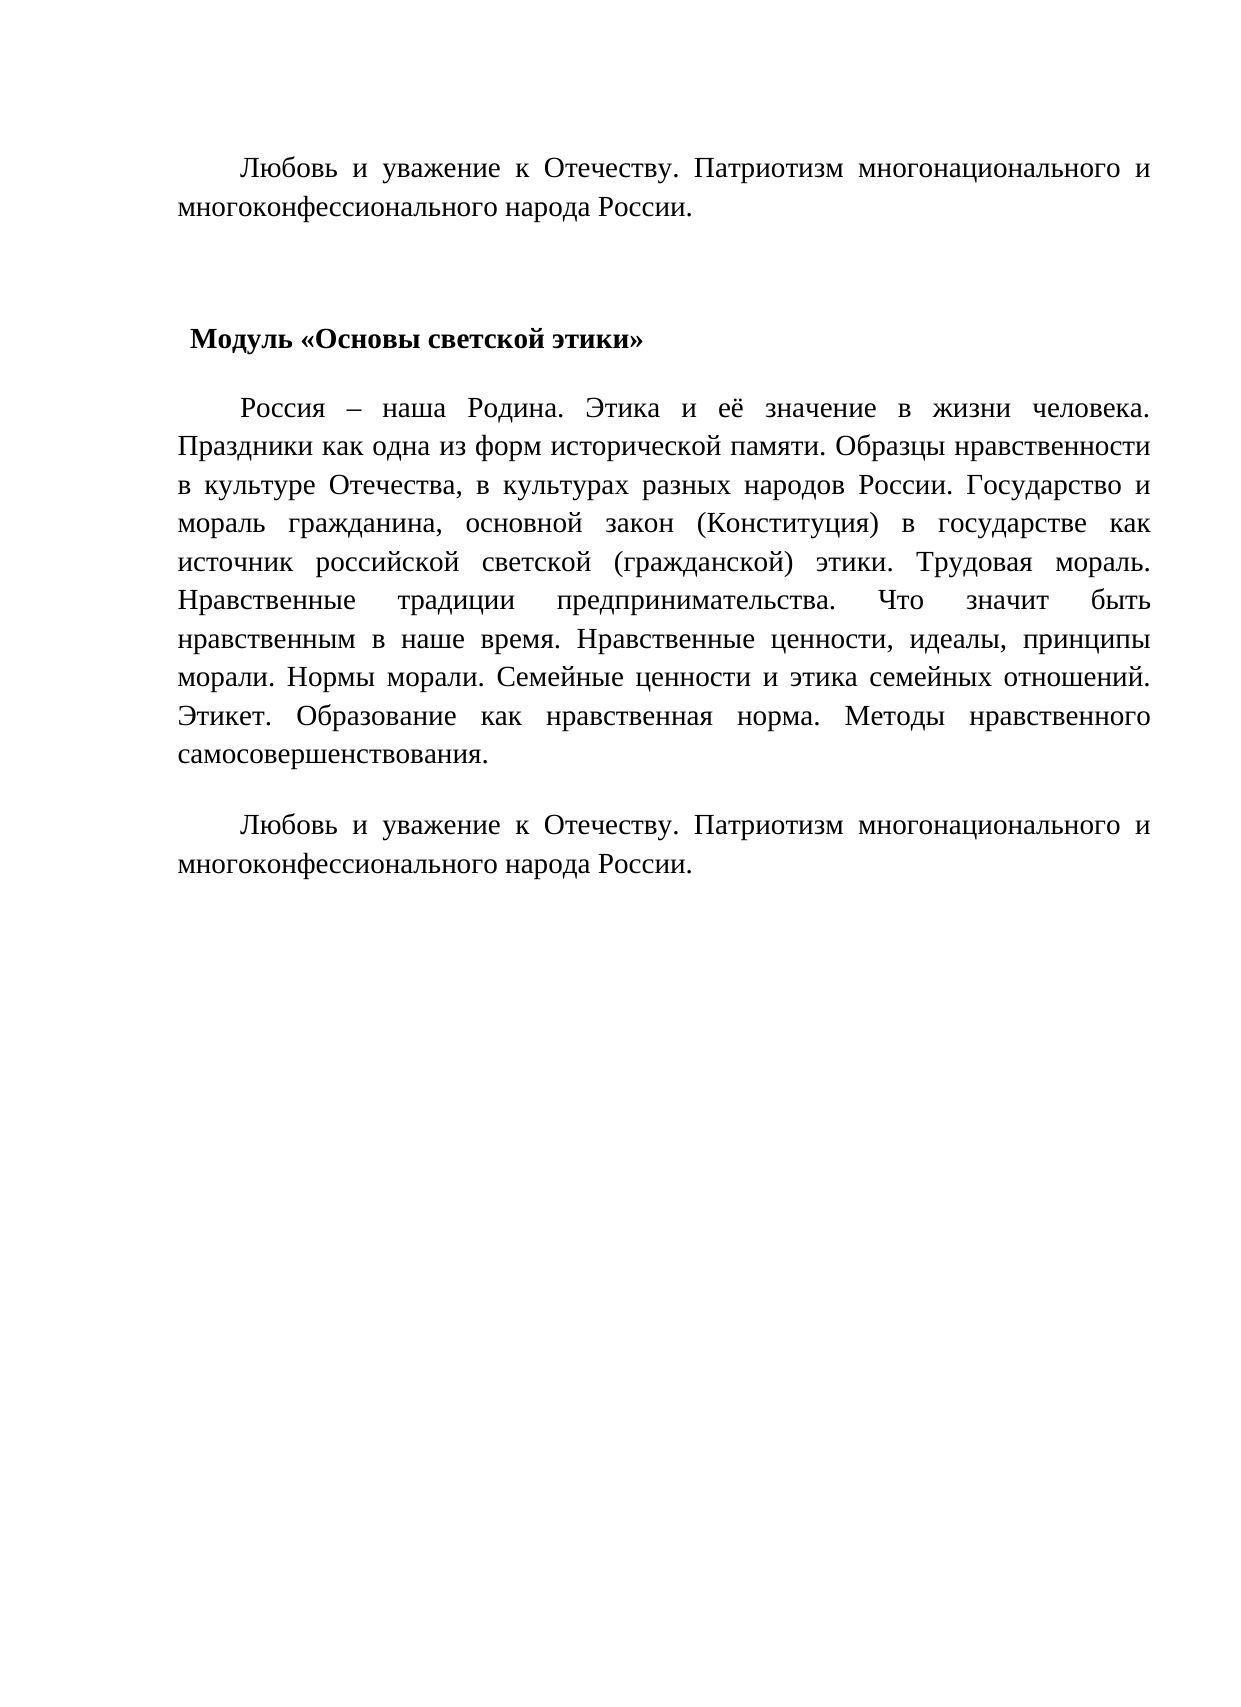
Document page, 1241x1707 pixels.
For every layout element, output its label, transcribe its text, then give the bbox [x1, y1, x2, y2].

text Модуль «Основы светской этики» [190, 322, 1152, 355]
text Россия – наша Родина. Этика и её значение в жизни человека. Праздники как одна из форм исторической памяти. Образцы нравственности в культуре Отечества, в культурах разных народов России. Государство и мораль гражданина, основной закон (Конституция) в государстве как источник российской светской (гражданской) этики. Трудовая мораль. Нравственные традиции предпринимательства. Что значит быть нравственным в наше время. Нравственные ценности, идеалы, принципы морали. Нормы морали. Семейные ценности и этика семейных отношений. Этикет. Образование как нравственная норма. Методы нравственного самосовершенствования. [177, 390, 1152, 770]
text Любовь и уважение к Отечеству. Патриотизм многонационального и многоконфессионального народа России. [177, 807, 1152, 879]
text Любовь и уважение к Отечеству. Патриотизм многонационального и многоконфессионального народа России. [177, 150, 1152, 222]
